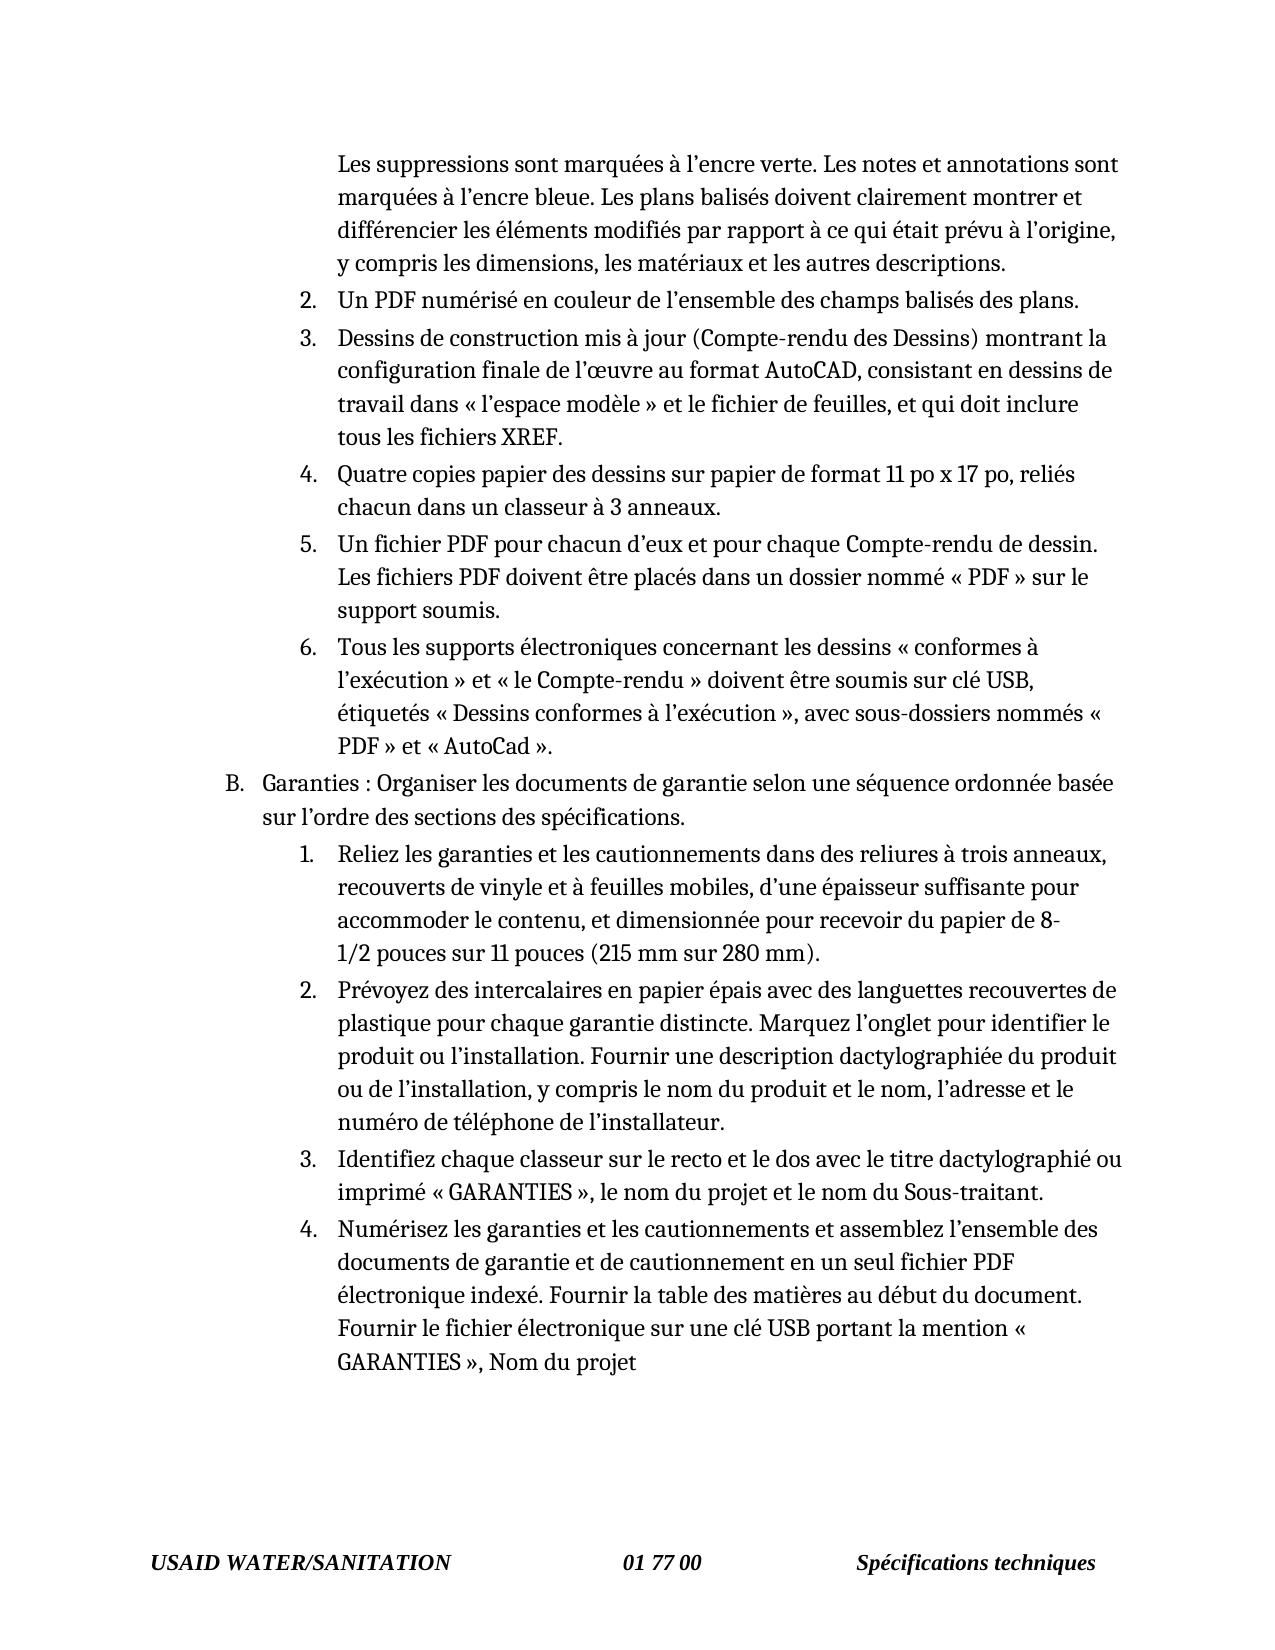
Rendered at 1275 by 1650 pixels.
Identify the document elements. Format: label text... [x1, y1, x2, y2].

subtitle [300, 150, 1125, 278]
subtitle Reliez les garanties et les cautionnements dans des reliures à trois anneaux, recouverts de vinyle et à feuilles mobiles, d’une épaisseur suffisante pour accommoder le contenu, et dimensionnée pour recevoir du papier de 8-1/2 pouces sur 11 pouces (215 mm sur 280 mm). [300, 839, 1125, 967]
subtitle Quatre copies papier des dessins sur papier de format 11 po x 17 po, reliés chacun dans un classeur à 3 anneaux. [300, 460, 1125, 521]
subtitle Numérisez les garanties et les cautionnements et assemblez l’ensemble des documents de garantie et de cautionnement en un seul fichier PDF électronique indexé. Fournir la table des matières au début du document. Fournir le fichier électronique sur une clé USB portant la mention « GARANTIES », Nom du projet [300, 1215, 1125, 1376]
subtitle Identifiez chaque classeur sur le recto et le dos avec le titre dactylographié ou imprimé « GARANTIES », le nom du projet et le nom du Sous-traitant. [300, 1145, 1125, 1207]
subtitle Un fichier PDF pour chacun d’eux et pour chaque Compte-rendu de dessin. Les fichiers PDF doivent être placés dans un dossier nommé « PDF » sur le support soumis. [300, 530, 1125, 625]
list Garanties : Organiser les documents de garantie selon une séquence ordonnée basée sur l’ordre des sections des spécifications. [225, 769, 1125, 831]
subtitle Prévoyez des intercalaires en papier épais avec des languettes recouvertes de plastique pour chaque garantie distincte. Marquez l’onglet pour identifier le produit ou l’installation. Fournir une description dactylographiée du produit ou de l’installation, y compris le nom du produit et le nom, l’adresse et le numéro de téléphone de l’installateur. [300, 976, 1125, 1137]
subtitle Un PDF numérisé en couleur de l’ensemble des champs balisés des plans. [300, 286, 1125, 315]
subtitle Tous les supports électroniques concernant les dessins « conformes à l’exécution » et « le Compte-rendu » doivent être soumis sur clé USB, étiquetés « Dessins conformes à l’exécution », avec sous-dossiers nommés « PDF » et « AutoCad ». [300, 633, 1125, 761]
subtitle Dessins de construction mis à jour (Compte-rendu des Dessins) montrant la configuration finale de l’œuvre au format AutoCAD, consistant en dessins de travail dans « l’espace modèle » et le fichier de feuilles, et qui doit inclure tous les fichiers XREF. [300, 323, 1125, 451]
